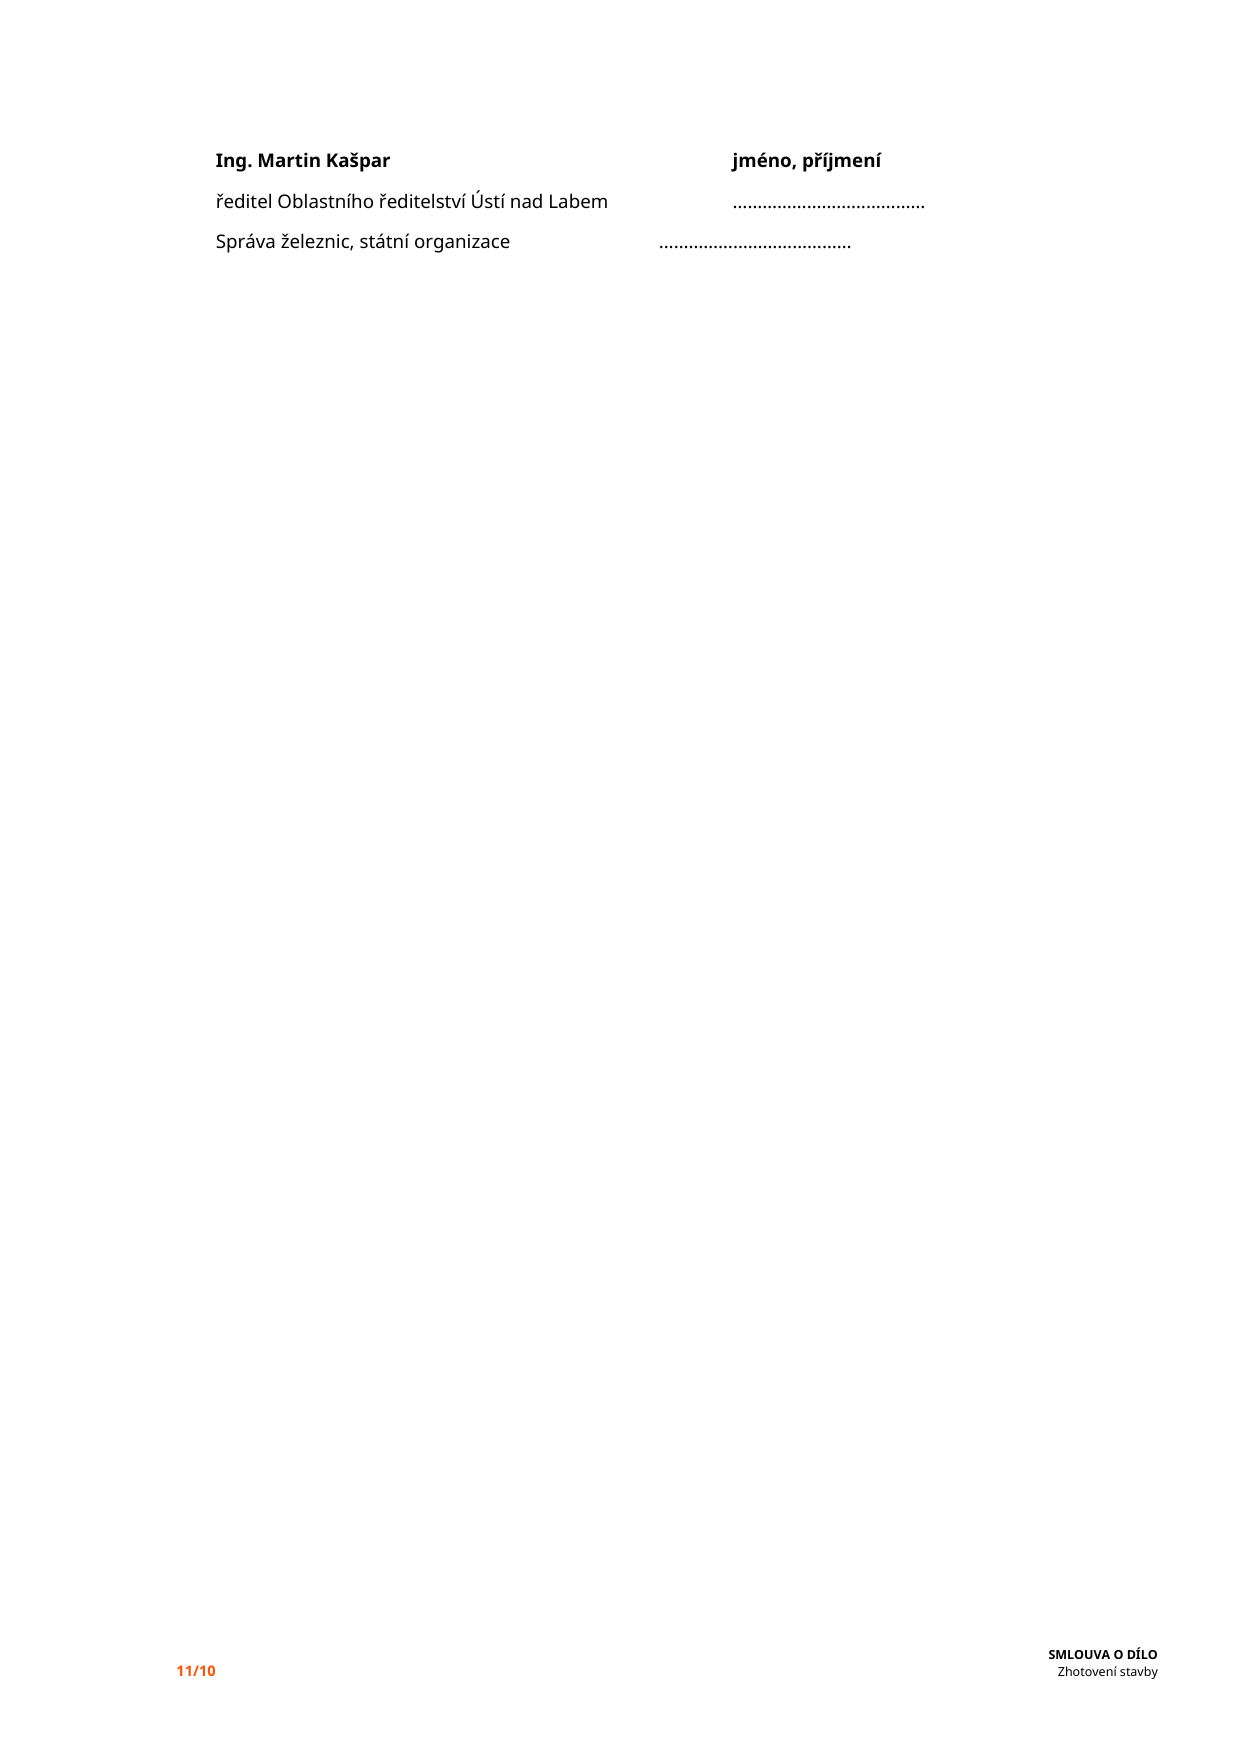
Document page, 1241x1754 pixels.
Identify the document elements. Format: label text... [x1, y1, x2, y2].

text Správa železnic, státní organizace ………………………………… [216, 228, 1093, 254]
text ředitel Oblastního ředitelství Ústí nad Labem ………………………………… [216, 188, 1093, 213]
text Ing. Martin Kašpar jméno, příjmení [216, 147, 1093, 173]
